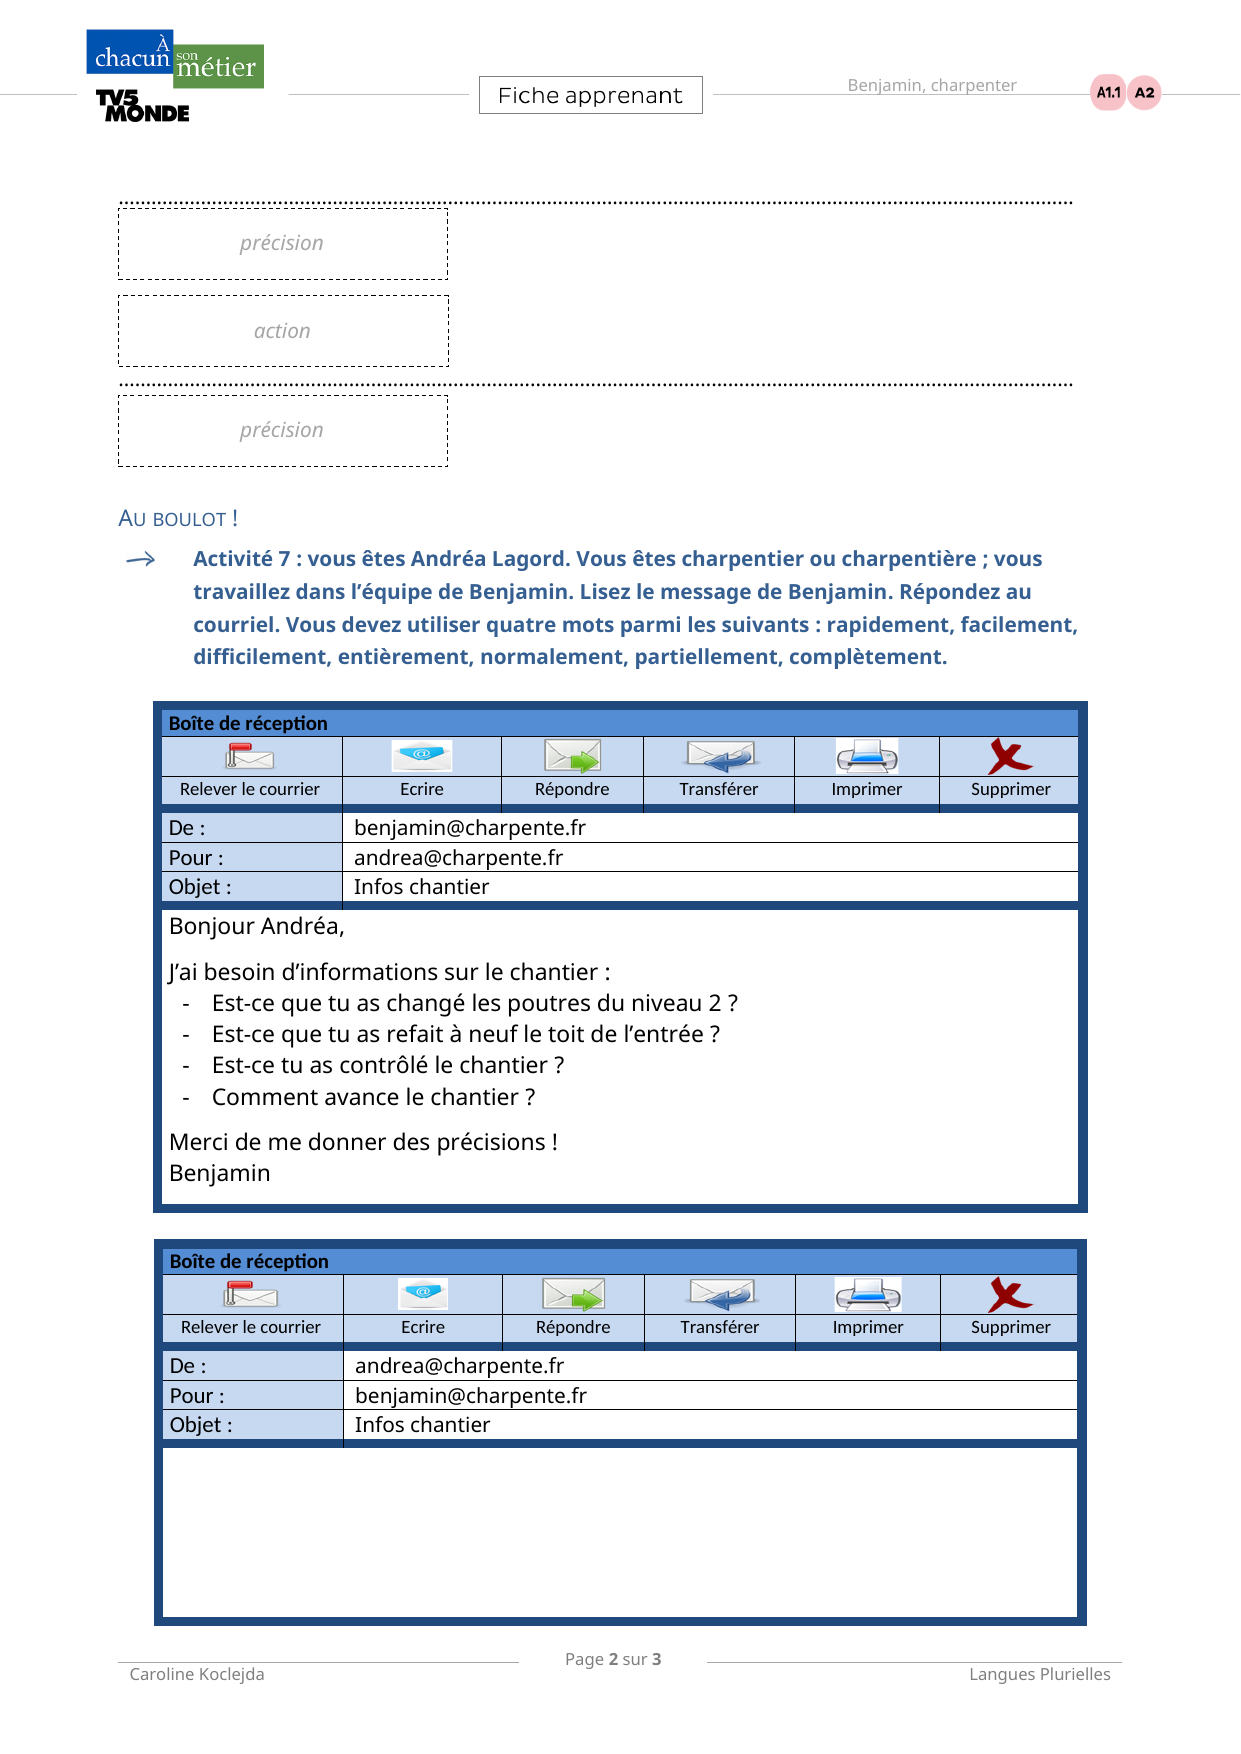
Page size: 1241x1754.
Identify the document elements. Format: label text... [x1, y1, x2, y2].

table_header Boîte de réception [163, 1249, 1077, 1274]
picture [835, 738, 899, 774]
table_cell [343, 737, 501, 776]
table_cell Ecrire [343, 777, 501, 804]
table_header Boîte de réception [162, 710, 1078, 736]
table_cell Relever le courrier [163, 1315, 343, 1342]
table_cell [163, 1275, 343, 1314]
picture [987, 1276, 1035, 1313]
table_cell [796, 1275, 940, 1314]
picture [679, 1275, 761, 1314]
subtitle Activité 7 : vous êtes Andréa Lagord. Vous êtes charpentier ou charpentière ; vous travaillez dans l’équipe de Benjamin. Lisez le message de Benjamin. Répondez au courriel. Vous devez utiliser quatre mots parmi les suivants : rapidement, facilement, difficilement, entièrement, normalement, partiellement, complètement. [156, 544, 1117, 671]
table_cell Pour : [163, 1381, 343, 1409]
picture [125, 550, 155, 567]
table_cell Supprimer [941, 1315, 1077, 1342]
table_cell Objet : [163, 1410, 343, 1439]
table_cell Ecrire [344, 1315, 502, 1342]
table_cell Répondre [503, 1315, 644, 1342]
table_cell Transférer [645, 1315, 795, 1342]
table_cell andrea@charpente.fr [344, 1351, 1077, 1380]
text ………………………………………………………………………………………………………………………………………………………… [118, 182, 1122, 210]
table_cell [761, 1275, 795, 1314]
table_cell benjamin@charpente.fr [343, 813, 1078, 842]
table_cell Répondre [502, 777, 643, 804]
table_cell Supprimer [940, 777, 1078, 804]
table_cell Objet : [162, 872, 342, 901]
picture [834, 1277, 902, 1312]
picture [391, 740, 453, 772]
table_cell Infos chantier [343, 872, 1078, 901]
subtitle Au boulot ! [118, 502, 1117, 534]
picture [215, 1278, 287, 1311]
picture [543, 738, 602, 774]
table_cell Imprimer [795, 777, 939, 804]
table_cell [162, 737, 342, 776]
table_cell De : [162, 813, 342, 842]
picture [987, 737, 1035, 775]
table_cell [644, 737, 676, 776]
table_cell [645, 1275, 679, 1314]
table_cell Bonjour Andréa, J’ai besoin d’informations sur le chantier : Est-ce que tu as changé les poutres du niveau 2 ? Est-ce que tu as refait à neuf le toit de l’entrée ? Est-ce tu as contrôlé le chantier ? Comment avance le chantier ? Merci de me donner des précisions ! Benjamin [162, 910, 1078, 1204]
table_cell andrea@charpente.fr [343, 843, 1078, 871]
table_cell Pour : [162, 843, 342, 871]
picture [676, 736, 762, 776]
table_cell [795, 737, 939, 776]
table_cell benjamin@charpente.fr [344, 1381, 1077, 1409]
table_cell [163, 1448, 1077, 1617]
table_cell [762, 737, 794, 776]
text ………………………………………………………………………………………………………………………………………………………… [118, 364, 1122, 392]
table_cell [503, 1275, 644, 1314]
picture [541, 1277, 606, 1312]
table_cell Transférer [644, 777, 794, 804]
table_cell [941, 1275, 1077, 1314]
table_cell Infos chantier [344, 1410, 1077, 1439]
picture [398, 1278, 448, 1310]
picture [0, 0, 1241, 132]
table_cell [940, 737, 1078, 776]
picture [218, 739, 282, 773]
table_cell Relever le courrier [162, 777, 342, 804]
table_cell De : [163, 1351, 343, 1380]
table_cell Imprimer [796, 1315, 940, 1342]
table_cell [502, 737, 643, 776]
table_cell [344, 1275, 502, 1314]
